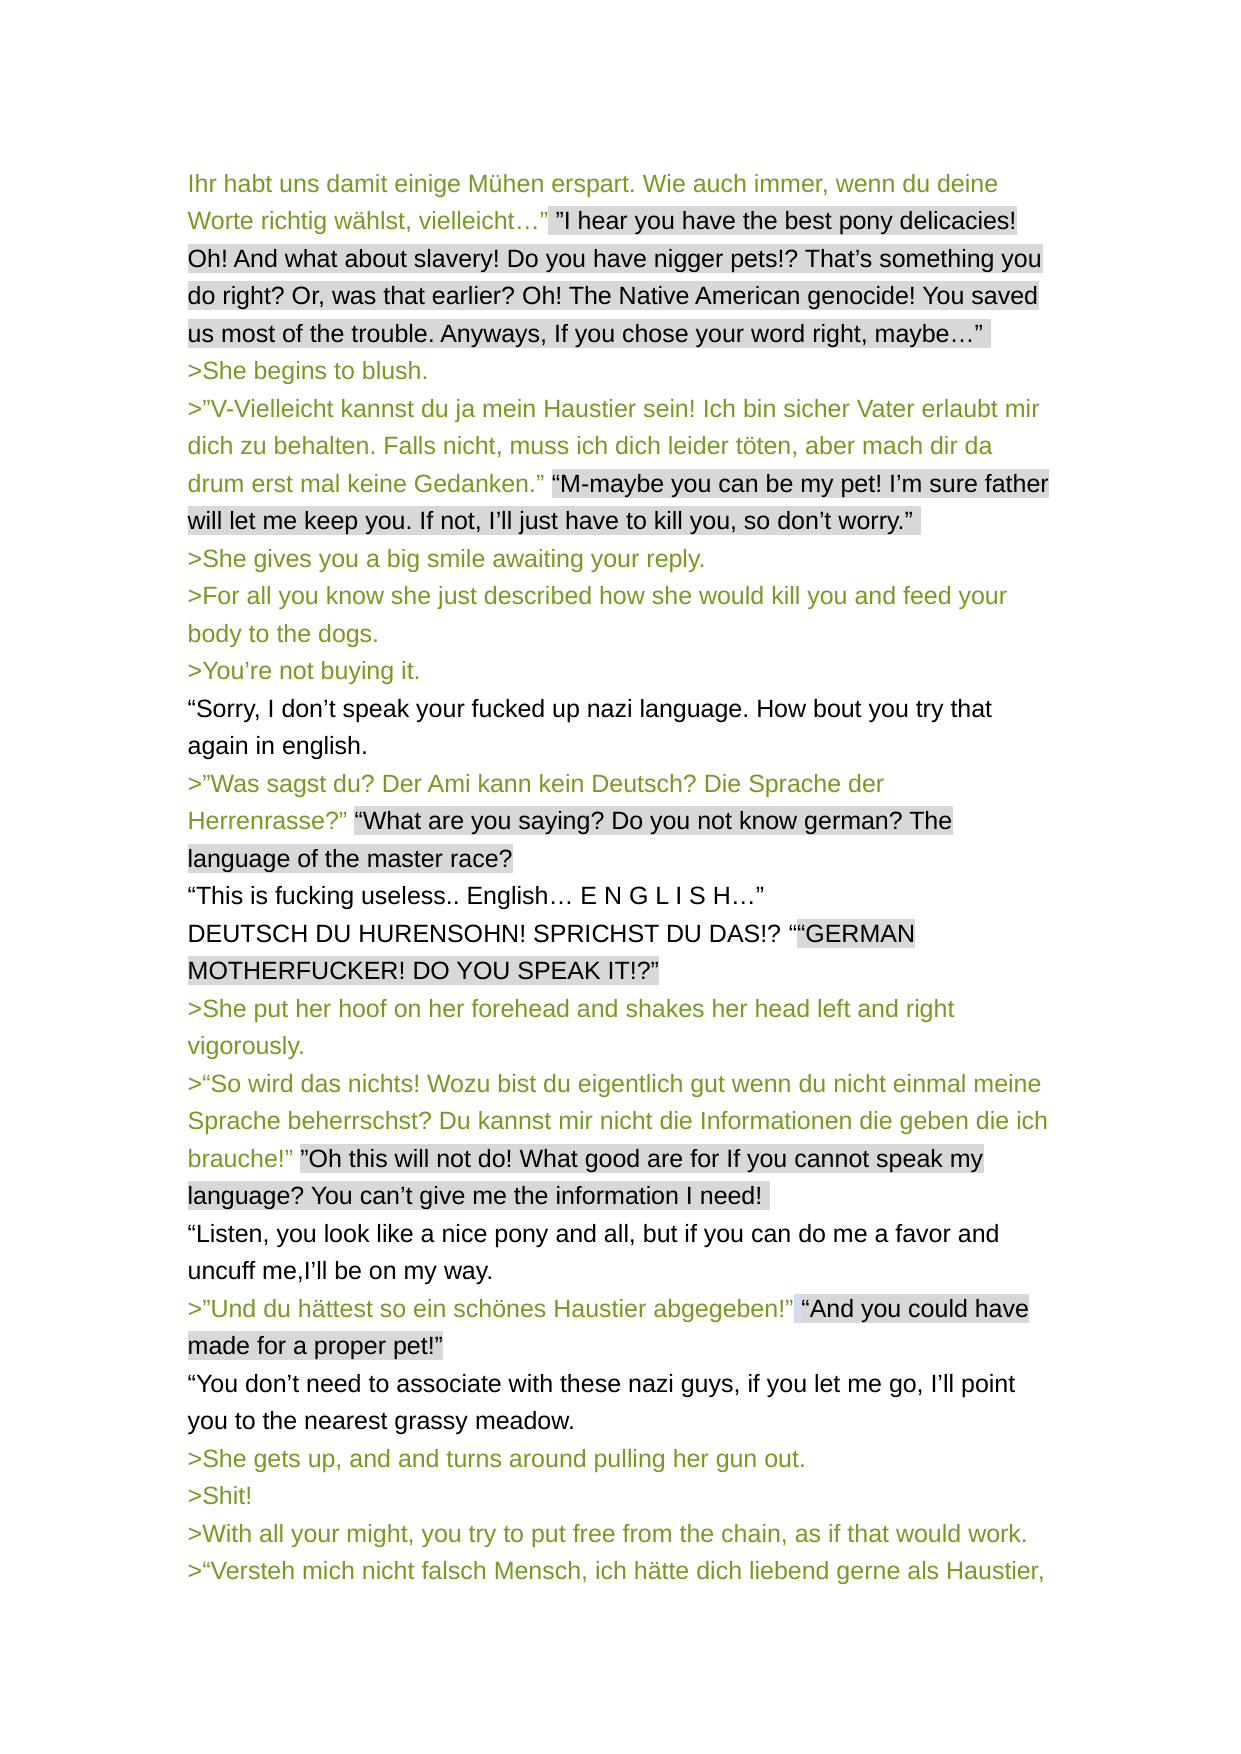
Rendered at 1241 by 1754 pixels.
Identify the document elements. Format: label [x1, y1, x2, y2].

text [187, 989, 1053, 1589]
text [187, 164, 1053, 989]
